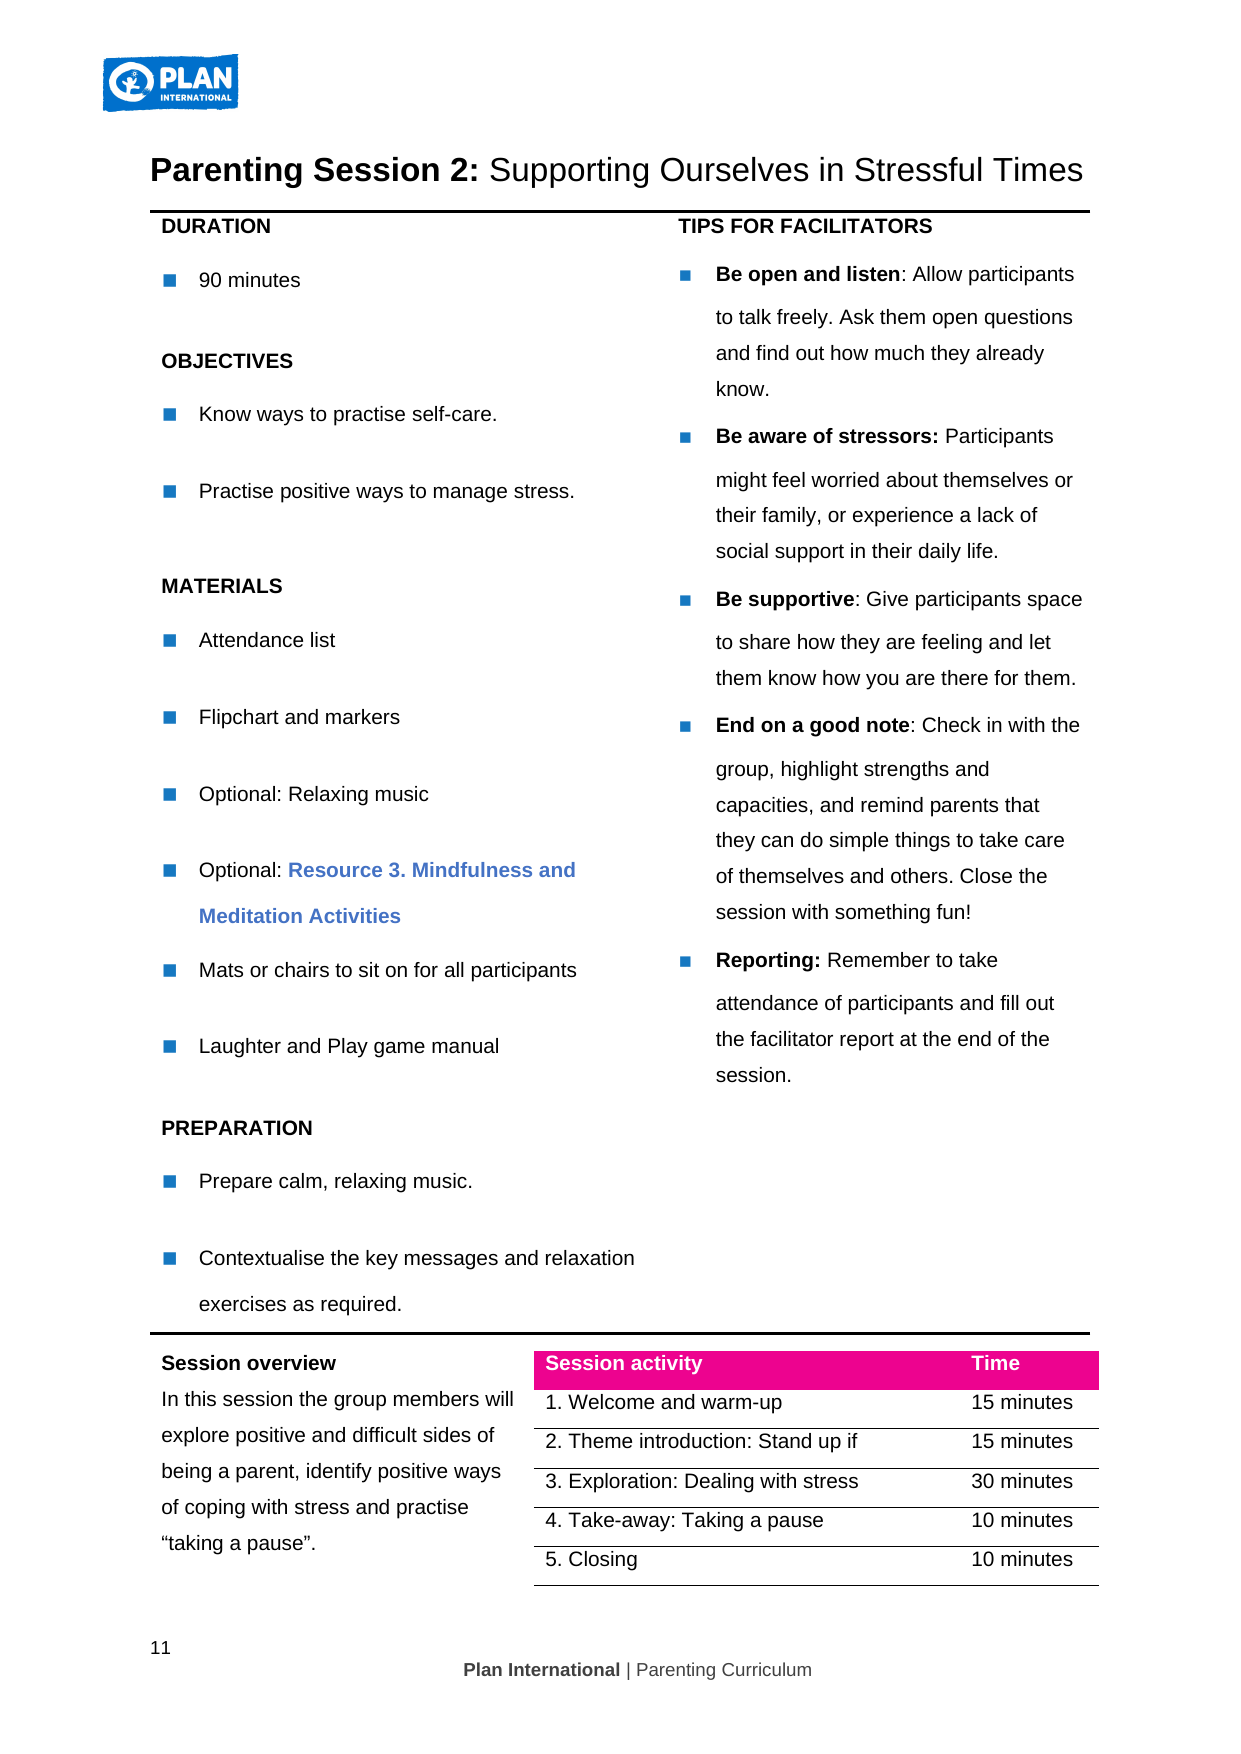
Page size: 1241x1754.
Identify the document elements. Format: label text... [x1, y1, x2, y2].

table_header DURATION 90 minutes OBJECTIVES Know ways to practise self-care. Practise positive ways to manage stress. MATERIALS Attendance list Flipchart and markers Optional: Relaxing music Optional: Resource 3. Mindfulness and Meditation Activities Mats or chairs to sit on for all participants Laughter and Play game manual PREPARATION Prepare calm, relaxing music. Contextualise the key messages and relaxation exercises as required. [150, 214, 667, 1329]
table_cell 15 minutes [960, 1429, 1099, 1467]
table_cell 10 minutes [960, 1508, 1099, 1546]
table_cell 15 minutes [960, 1390, 1099, 1428]
table_header Session activity [534, 1351, 960, 1390]
table_cell 1. Welcome and warm-up [534, 1390, 960, 1428]
table_cell 3. Exploration: Dealing with stress [534, 1469, 960, 1507]
table_header Time [960, 1351, 1099, 1390]
picture [102, 54, 239, 112]
table_cell 10 minutes [960, 1547, 1099, 1585]
table_cell 2. Theme introduction: Stand up if [534, 1429, 960, 1467]
table_cell 30 minutes [960, 1469, 1099, 1507]
table_cell 4. Take-away: Taking a pause [534, 1508, 960, 1546]
table_cell 5. Closing [534, 1547, 960, 1585]
text Parenting Session 2: Supporting Ourselves in Stressful Times [150, 150, 1090, 188]
table_header Session overview In this session the group members will explore positive and difficult sides of being a parent, identify positive ways of coping with stress and practise “taking a pause”. [150, 1351, 534, 1585]
table_header TIPS FOR FACILITATORS Be open and listen: Allow participants to talk freely. Ask them open questions and find out how much they already know. Be aware of stressors: Participants might feel worried about themselves or their family, or experience a lack of social support in their daily life. Be supportive: Give participants space to share how they are feeling and let them know how you are there for them. End on a good note: Check in with the group, highlight strengths and capacities, and remind parents that they can do simple things to take care of themselves and others. Close the session with something fun! Reporting: Remember to take attendance of participants and fill out the facilitator report at the end of the session. [667, 214, 1095, 1329]
